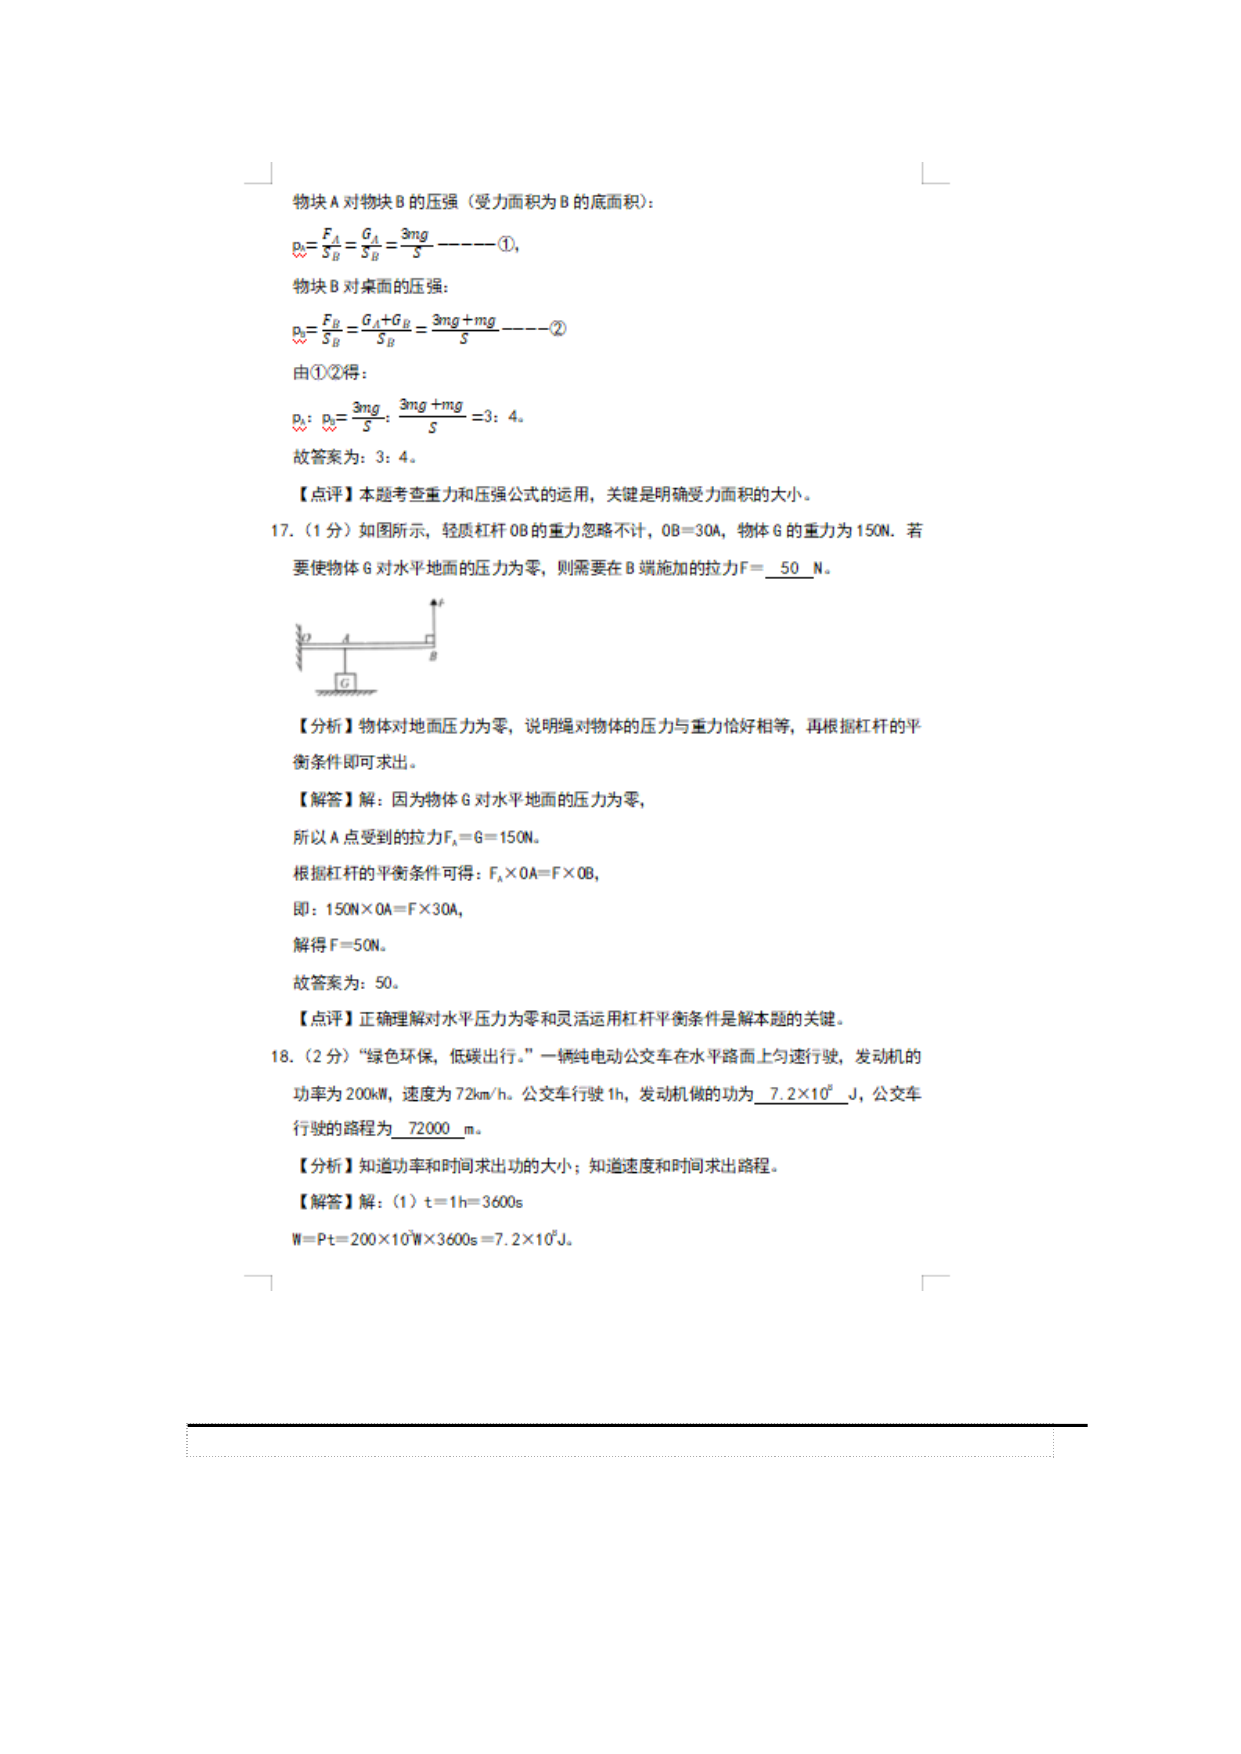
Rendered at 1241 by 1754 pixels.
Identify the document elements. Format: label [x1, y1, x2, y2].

picture [235, 162, 1005, 1291]
